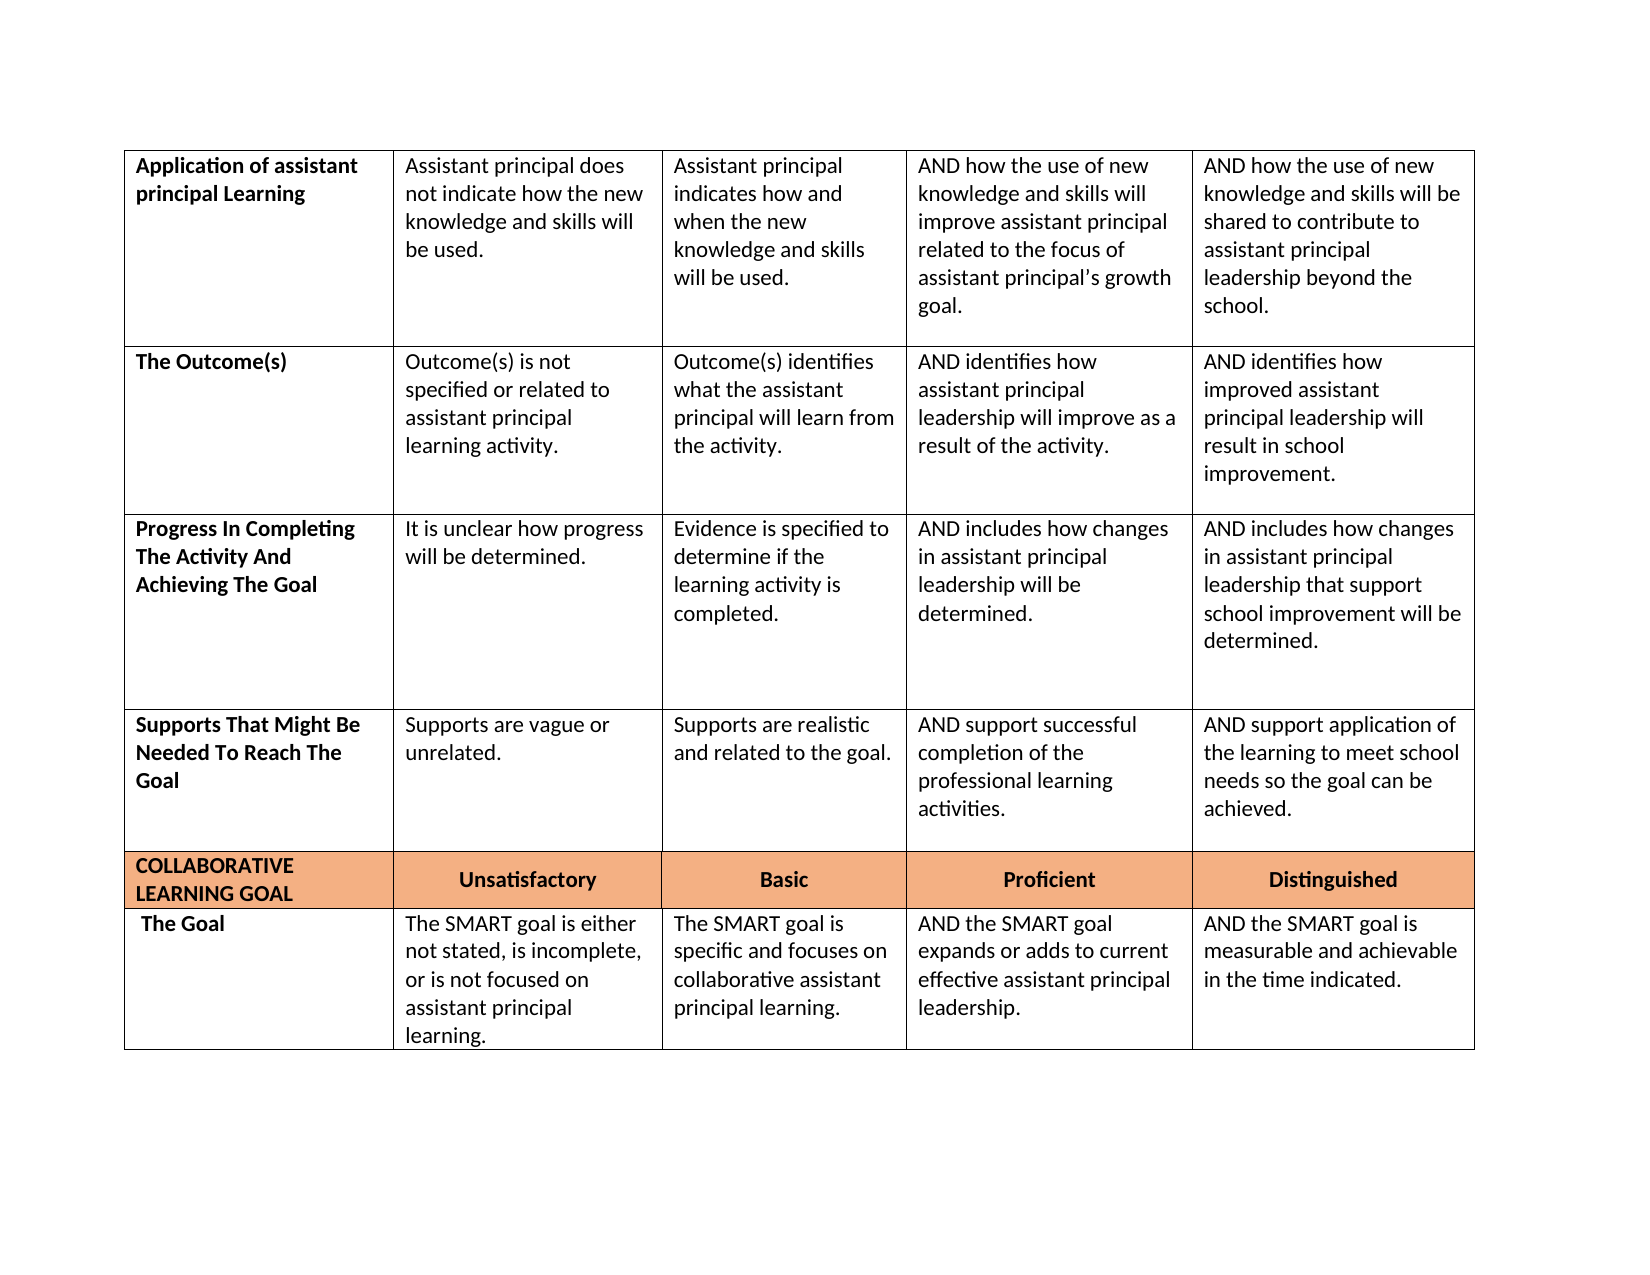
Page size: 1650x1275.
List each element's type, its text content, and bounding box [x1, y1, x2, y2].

table_cell Distinguished [1193, 852, 1474, 908]
table_cell AND the SMART goal is measurable and achievable in the time indicated. [1193, 909, 1474, 1049]
table_cell AND how the use of new knowledge and skills will improve assistant principal related to the focus of assistant principal’s growth goal. [907, 151, 1192, 346]
table_cell Assistant principal does not indicate how the new knowledge and skills will be used. [394, 151, 662, 346]
table_cell AND identifies how improved assistant principal leadership will result in school improvement. [1193, 347, 1474, 513]
table_cell AND includes how changes in assistant principal leadership will be determined. [907, 515, 1192, 709]
table_cell Assistant principal indicates how and when the new knowledge and skills will be used. [663, 151, 906, 346]
table_cell The Goal [125, 909, 393, 1049]
table_cell AND how the use of new knowledge and skills will be shared to contribute to assistant principal leadership beyond the school. [1193, 151, 1474, 346]
table_cell Supports That Might Be Needed To Reach The Goal [125, 710, 393, 851]
table_cell AND includes how changes in assistant principal leadership that support school improvement will be determined. [1193, 515, 1474, 709]
table_cell Basic [662, 852, 906, 908]
table_cell Evidence is specified to determine if the learning activity is completed. [663, 515, 906, 709]
table_cell Unsatisfactory [394, 852, 661, 908]
table_cell Progress In Completing The Activity And Achieving The Goal [125, 515, 393, 709]
table_cell AND identifies how assistant principal leadership will improve as a result of the activity. [907, 347, 1192, 513]
table_cell Supports are realistic and related to the goal. [663, 710, 906, 851]
table_cell AND support application of the learning to meet school needs so the goal can be achieved. [1193, 710, 1474, 851]
table_cell Outcome(s) is not specified or related to assistant principal learning activity. [394, 347, 662, 513]
table_cell The SMART goal is either not stated, is incomplete, or is not focused on assistant principal learning. [394, 909, 662, 1049]
table_cell AND support successful completion of the professional learning activities. [907, 710, 1192, 851]
table_cell The Outcome(s) [125, 347, 393, 513]
table_cell The SMART goal is specific and focuses on collaborative assistant principal learning. [663, 909, 906, 1049]
table_cell It is unclear how progress will be determined. [394, 515, 662, 709]
table_cell COLLABORATIVE LEARNING GOAL [125, 852, 393, 908]
table_cell Outcome(s) identifies what the assistant principal will learn from the activity. [663, 347, 906, 513]
table_cell Supports are vague or unrelated. [394, 710, 662, 851]
table_cell Application of assistant principal Learning [125, 151, 393, 346]
table_cell AND the SMART goal expands or adds to current effective assistant principal leadership. [907, 909, 1192, 1049]
table_cell Proficient [907, 852, 1192, 908]
